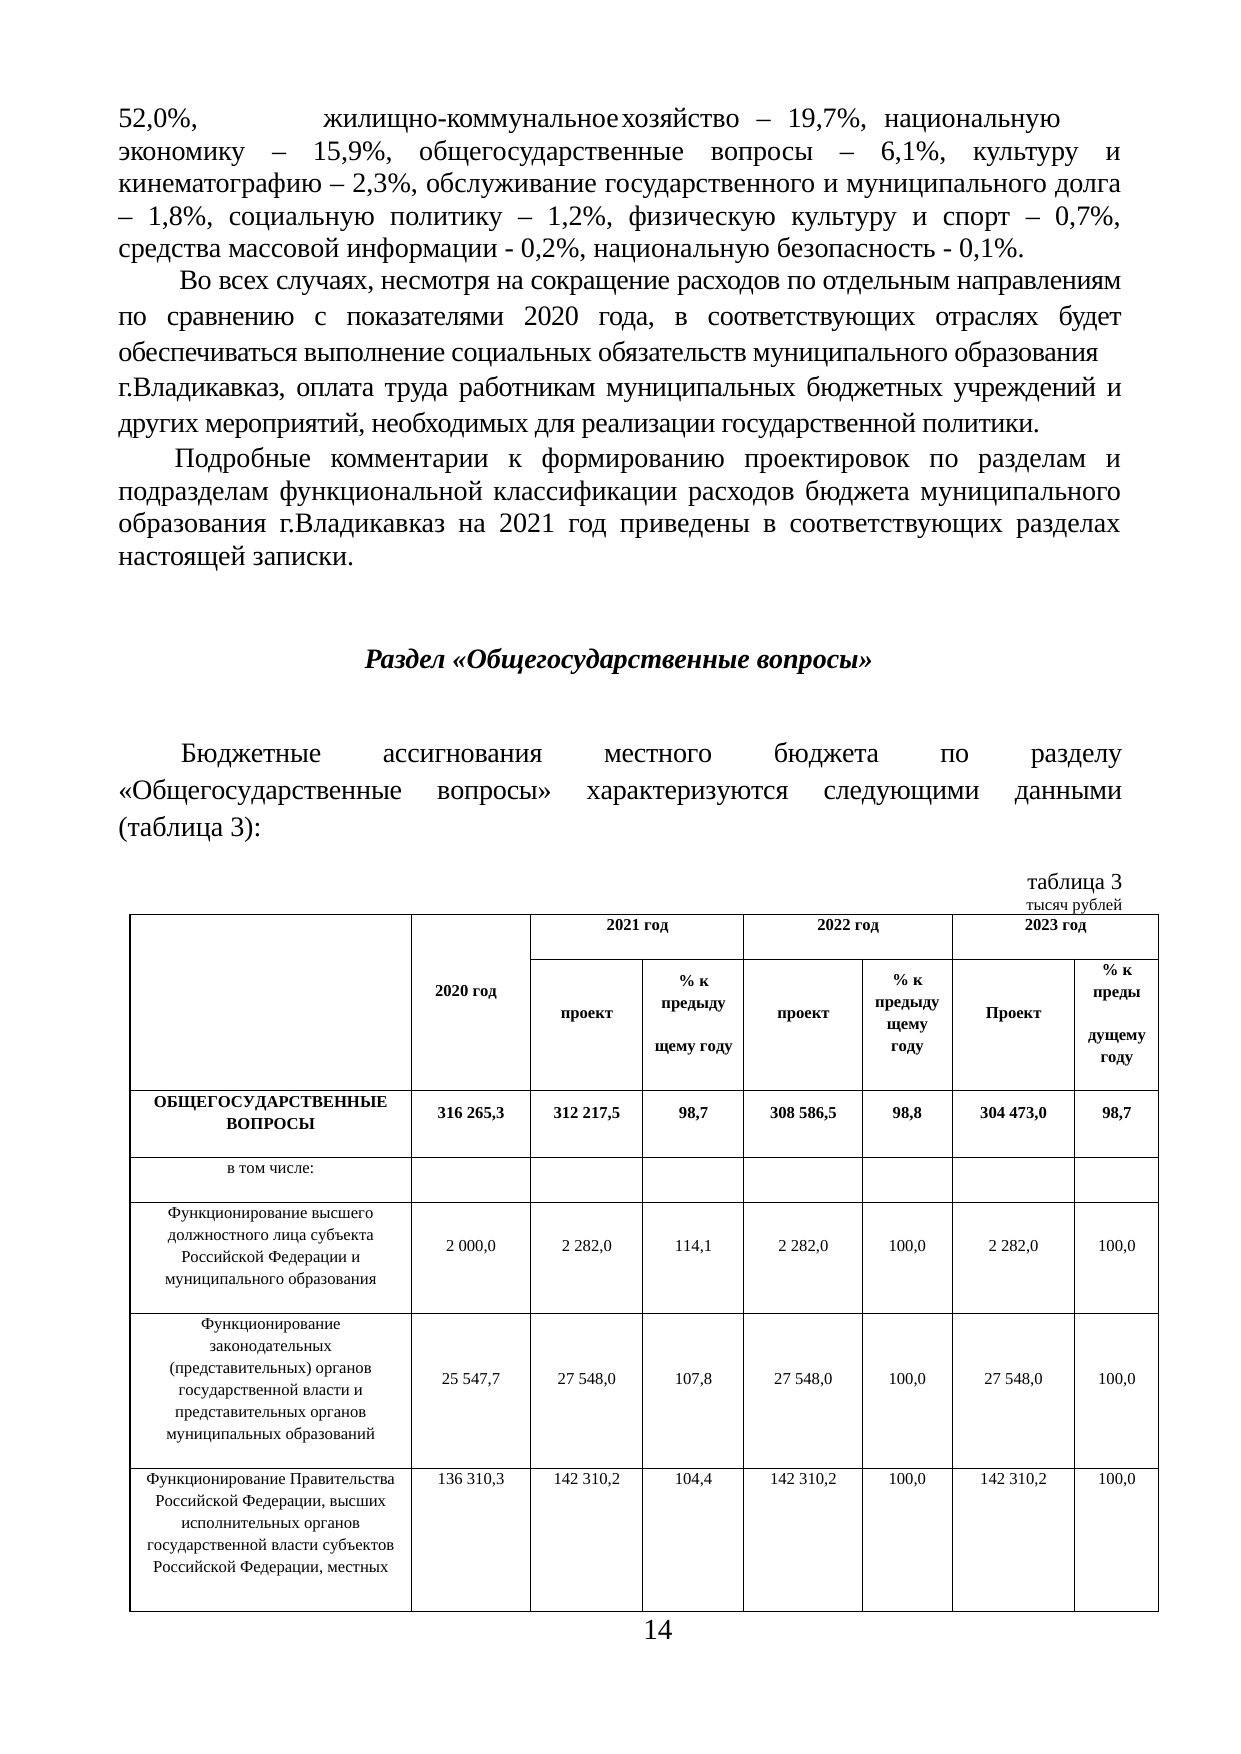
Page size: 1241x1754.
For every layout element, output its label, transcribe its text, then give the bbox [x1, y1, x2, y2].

table_cell проект [531, 960, 642, 1090]
table_cell 27 548,0 [744, 1314, 862, 1468]
table_cell 100,0 [1075, 1469, 1158, 1611]
table_cell 2 282,0 [531, 1203, 642, 1313]
table_cell 100,0 [1075, 1203, 1158, 1313]
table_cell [131, 1469, 411, 1611]
table_cell 107,8 [643, 1314, 743, 1468]
text таблица 3 [118, 868, 1122, 895]
table_cell 312 217,5 [531, 1091, 642, 1157]
table_cell 98,7 [643, 1091, 743, 1157]
text г.Владикавказ, оплата труда работникам муниципальных бюджетных учреждений и других мероприятий, необходимых для реализации государственной политики. [118, 370, 1122, 438]
table_cell [643, 1158, 743, 1202]
text тысяч рублей [118, 895, 1122, 914]
table_cell 98,7 [1075, 1091, 1158, 1157]
table_cell 100,0 [863, 1203, 952, 1313]
table_cell проект [744, 960, 862, 1090]
table_cell в том числе: [131, 1158, 411, 1202]
table_header [131, 915, 411, 1090]
table_cell Функционирование высшего должностного лица субъекта Российской Федерации и муниципального образования [131, 1203, 411, 1313]
table_cell [953, 1158, 1074, 1202]
table_cell % к предыдущему году [863, 960, 952, 1090]
text Раздел «Общегосударственные вопросы» [118, 642, 1122, 675]
table_cell Проект [953, 960, 1074, 1090]
table_cell 98,8 [863, 1091, 952, 1157]
table_cell 100,0 [1075, 1314, 1158, 1468]
table_header 2020 год [412, 915, 530, 1090]
table_cell 2 282,0 [744, 1203, 862, 1313]
table_cell 100,0 [863, 1314, 952, 1468]
table_cell 2 282,0 [953, 1203, 1074, 1313]
table_cell 27 548,0 [953, 1314, 1074, 1468]
table_header 2021 год [531, 915, 743, 959]
table_cell 142 310,2 [953, 1469, 1074, 1611]
table_cell ОБЩЕГОСУДАРСТВЕННЫЕ ВОПРОСЫ [131, 1091, 411, 1157]
table_cell 316 265,3 [412, 1091, 530, 1157]
table_header 2022 год [744, 915, 952, 959]
table_cell 2 000,0 [412, 1203, 530, 1313]
table_cell % к преды дущему году [1075, 960, 1158, 1090]
table_cell [412, 1158, 530, 1202]
table_cell 136 310,3 [412, 1469, 530, 1611]
table_header 2023 год [953, 915, 1158, 959]
table_cell 114,1 [643, 1203, 743, 1313]
table_cell 308 586,5 [744, 1091, 862, 1157]
table_cell [744, 1158, 862, 1202]
table_cell 100,0 [863, 1469, 952, 1611]
table_cell [1075, 1158, 1158, 1202]
table_cell Функционирование законодательных (представительных) органов государственной власти и представительных органов муниципальных образований [131, 1314, 411, 1468]
table_cell 27 548,0 [531, 1314, 642, 1468]
table_cell 142 310,2 [531, 1469, 642, 1611]
table_cell % к предыду щему году [643, 960, 743, 1090]
table_cell 25 547,7 [412, 1314, 530, 1468]
text Бюджетные ассигнования местного бюджета по разделу «Общегосударственные вопросы» характеризуются следующими данными (таблица 3): [118, 736, 1122, 843]
table_cell [531, 1158, 642, 1202]
text Во всех случаях, несмотря на сокращение расходов по отдельным направлениям по сравнению с показателями 2020 года, в соответствующих отраслях будет обеспечиваться выполнение социальных обязательств муниципального образования [118, 263, 1122, 367]
table_cell 104,4 [643, 1469, 743, 1611]
table_cell 142 310,2 [744, 1469, 862, 1611]
table_cell 304 473,0 [953, 1091, 1074, 1157]
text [118, 101, 1122, 263]
table_cell [863, 1158, 952, 1202]
text Подробные комментарии к формированию проектировок по разделам и подразделам функциональной классификации расходов бюджета муниципального образования г.Владикавказ на 2021 год приведены в соответствующих разделах настоящей записки. [118, 441, 1122, 571]
